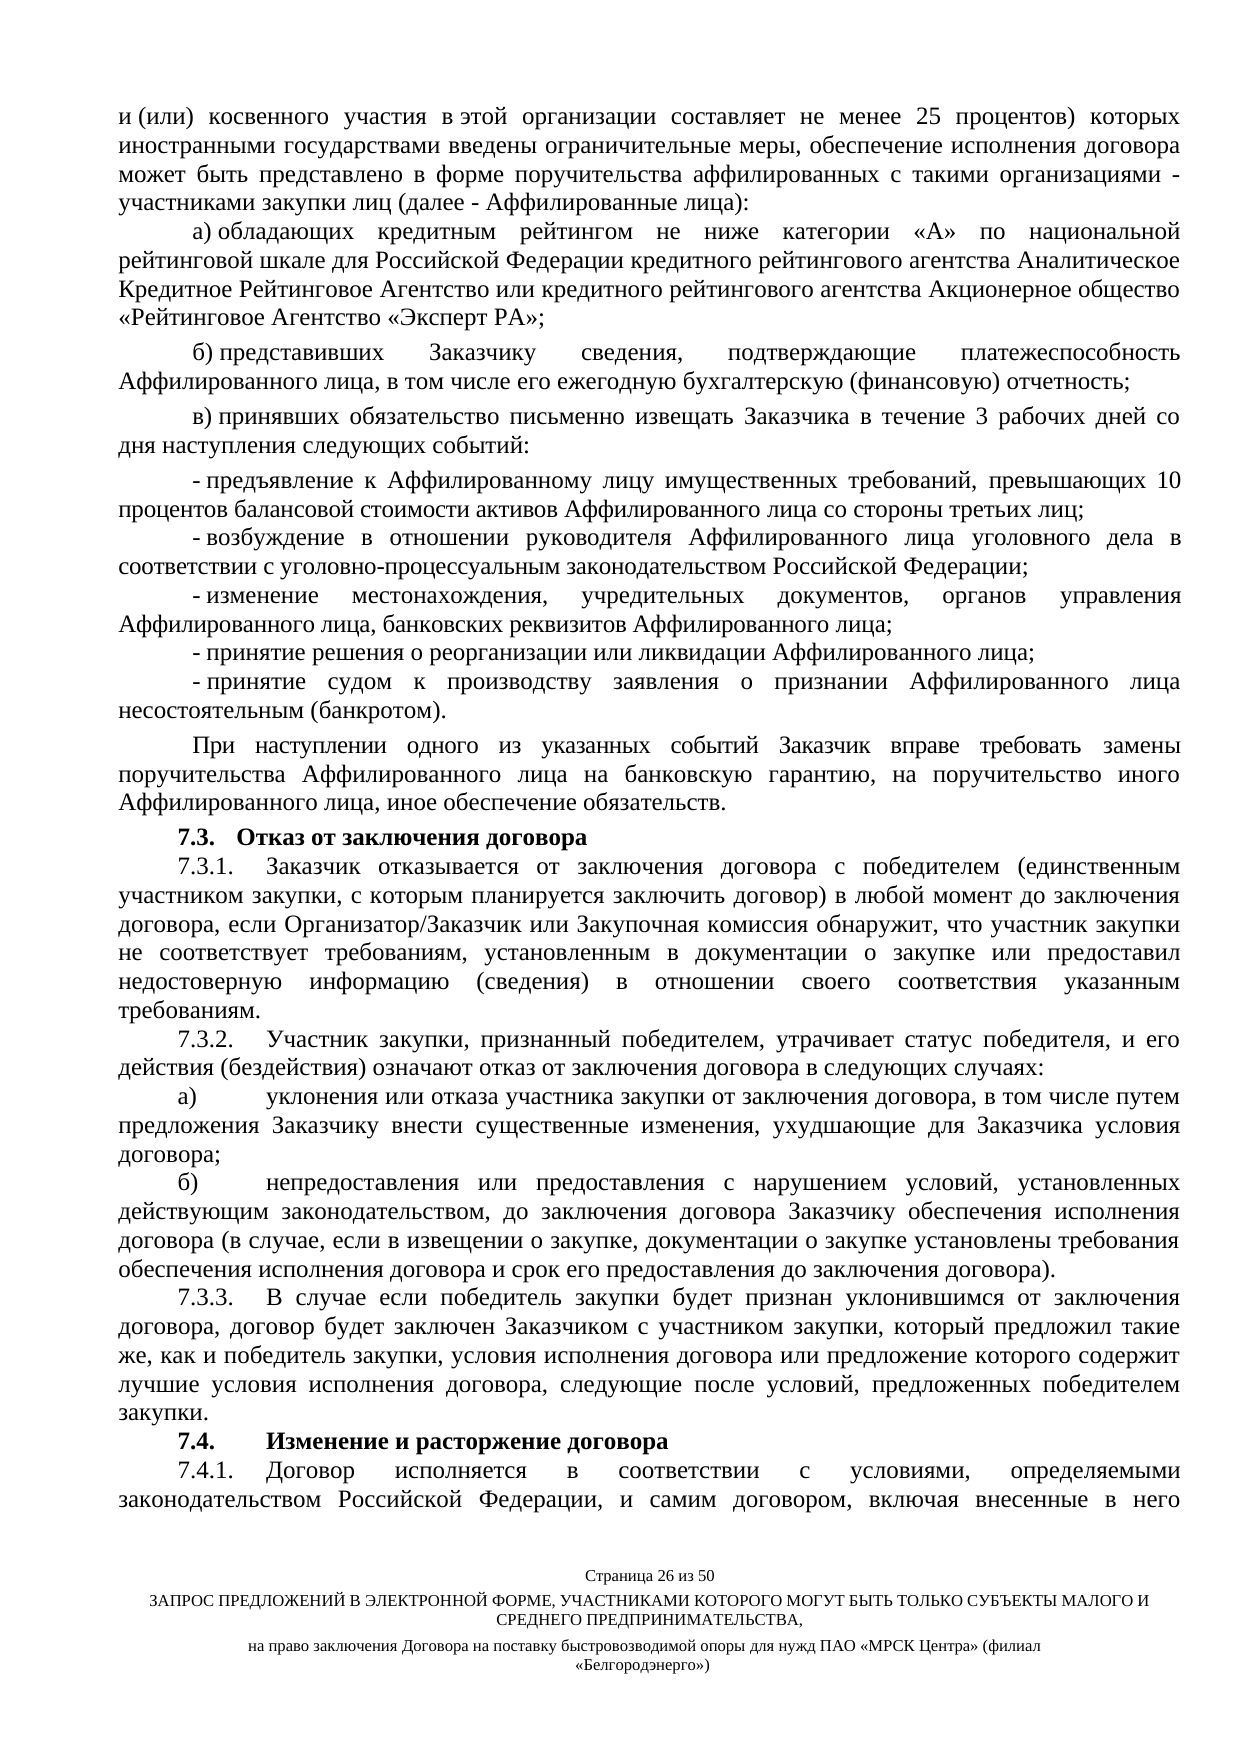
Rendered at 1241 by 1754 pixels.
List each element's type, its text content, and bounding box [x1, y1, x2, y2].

list уклонения или отказа участника закупки от заключения договора, в том числе путем предложения Заказчику внести существенные изменения, ухудшающие для Заказчика условия договора; [118, 1081, 1181, 1167]
subtitle Отказ от заключения договора [118, 822, 1181, 851]
list возбуждение в отношении руководителя Аффилированного лица уголовного дела в соответствии с уголовно-процессуальным законодательством Российской Федерации; [118, 522, 1181, 580]
text в) принявших обязательство письменно извещать Заказчика в течение 3 рабочих дней со дня наступления следующих событий: [118, 401, 1181, 459]
text а) обладающих кредитным рейтингом не ниже категории «А» по национальной рейтинговой шкале для Российской Федерации кредитного рейтингового агентства Аналитическое Кредитное Рейтинговое Агентство или кредитного рейтингового агентства Акционерное общество «Рейтинговое Агентство «Эксперт РА»; [118, 216, 1181, 331]
list В случае если победитель закупки будет признан уклонившимся от заключения договора, договор будет заключен Заказчиком с участником закупки, который предложил такие же, как и победитель закупки, условия исполнения договора или предложение которого содержит лучшие условия исполнения договора, следующие после условий, предложенных победителем закупки. [118, 1282, 1181, 1426]
subtitle Изменение и расторжение договора [118, 1426, 1181, 1455]
text б) представивших Заказчику сведения, подтверждающие платежеспособность Аффилированного лица, в том числе его ежегодную бухгалтерскую (финансовую) отчетность; [118, 337, 1181, 395]
text - принятие судом к производству заявления о признании Аффилированного лица несостоятельным (банкротом). [118, 666, 1181, 724]
list предъявление к Аффилированному лицу имущественных требований, превышающих 10 процентов балансовой стоимости активов Аффилированного лица со стороны третьих лиц; [118, 465, 1181, 522]
list принятие решения о реорганизации или ликвидации Аффилированного лица; [118, 637, 1181, 666]
list Заказчик отказывается от заключения договора с победителем (единственным участником закупки, с которым планируется заключить договор) в любой момент до заключения договора, если Организатор/Заказчик или Закупочная комиссия обнаружит, что участник закупки не соответствует требованиям, установленным в документации о закупке или предоставил недостоверную информацию (сведения) в отношении своего соответствия указанным требованиям. [118, 851, 1181, 1024]
list Участник закупки, признанный победителем, утрачивает статус победителя, и его действия (бездействия) означают отказ от заключения договора в следующих случаях: [118, 1024, 1181, 1081]
text При наступлении одного из указанных событий Заказчик вправе требовать замены поручительства Аффилированного лица на банковскую гарантию, на поручительство иного Аффилированного лица, иное обеспечение обязательств. [118, 730, 1181, 816]
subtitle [118, 1455, 1181, 1512]
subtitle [118, 101, 1181, 216]
list изменение местонахождения, учредительных документов, органов управления Аффилированного лица, банковских реквизитов Аффилированного лица; [118, 580, 1181, 637]
list непредоставления или предоставления с нарушением условий, установленных действующим законодательством, до заключения договора Заказчику обеспечения исполнения договора (в случае, если в извещении о закупке, документации о закупке установлены требования обеспечения исполнения договора и срок его предоставления до заключения договора). [118, 1167, 1181, 1282]
